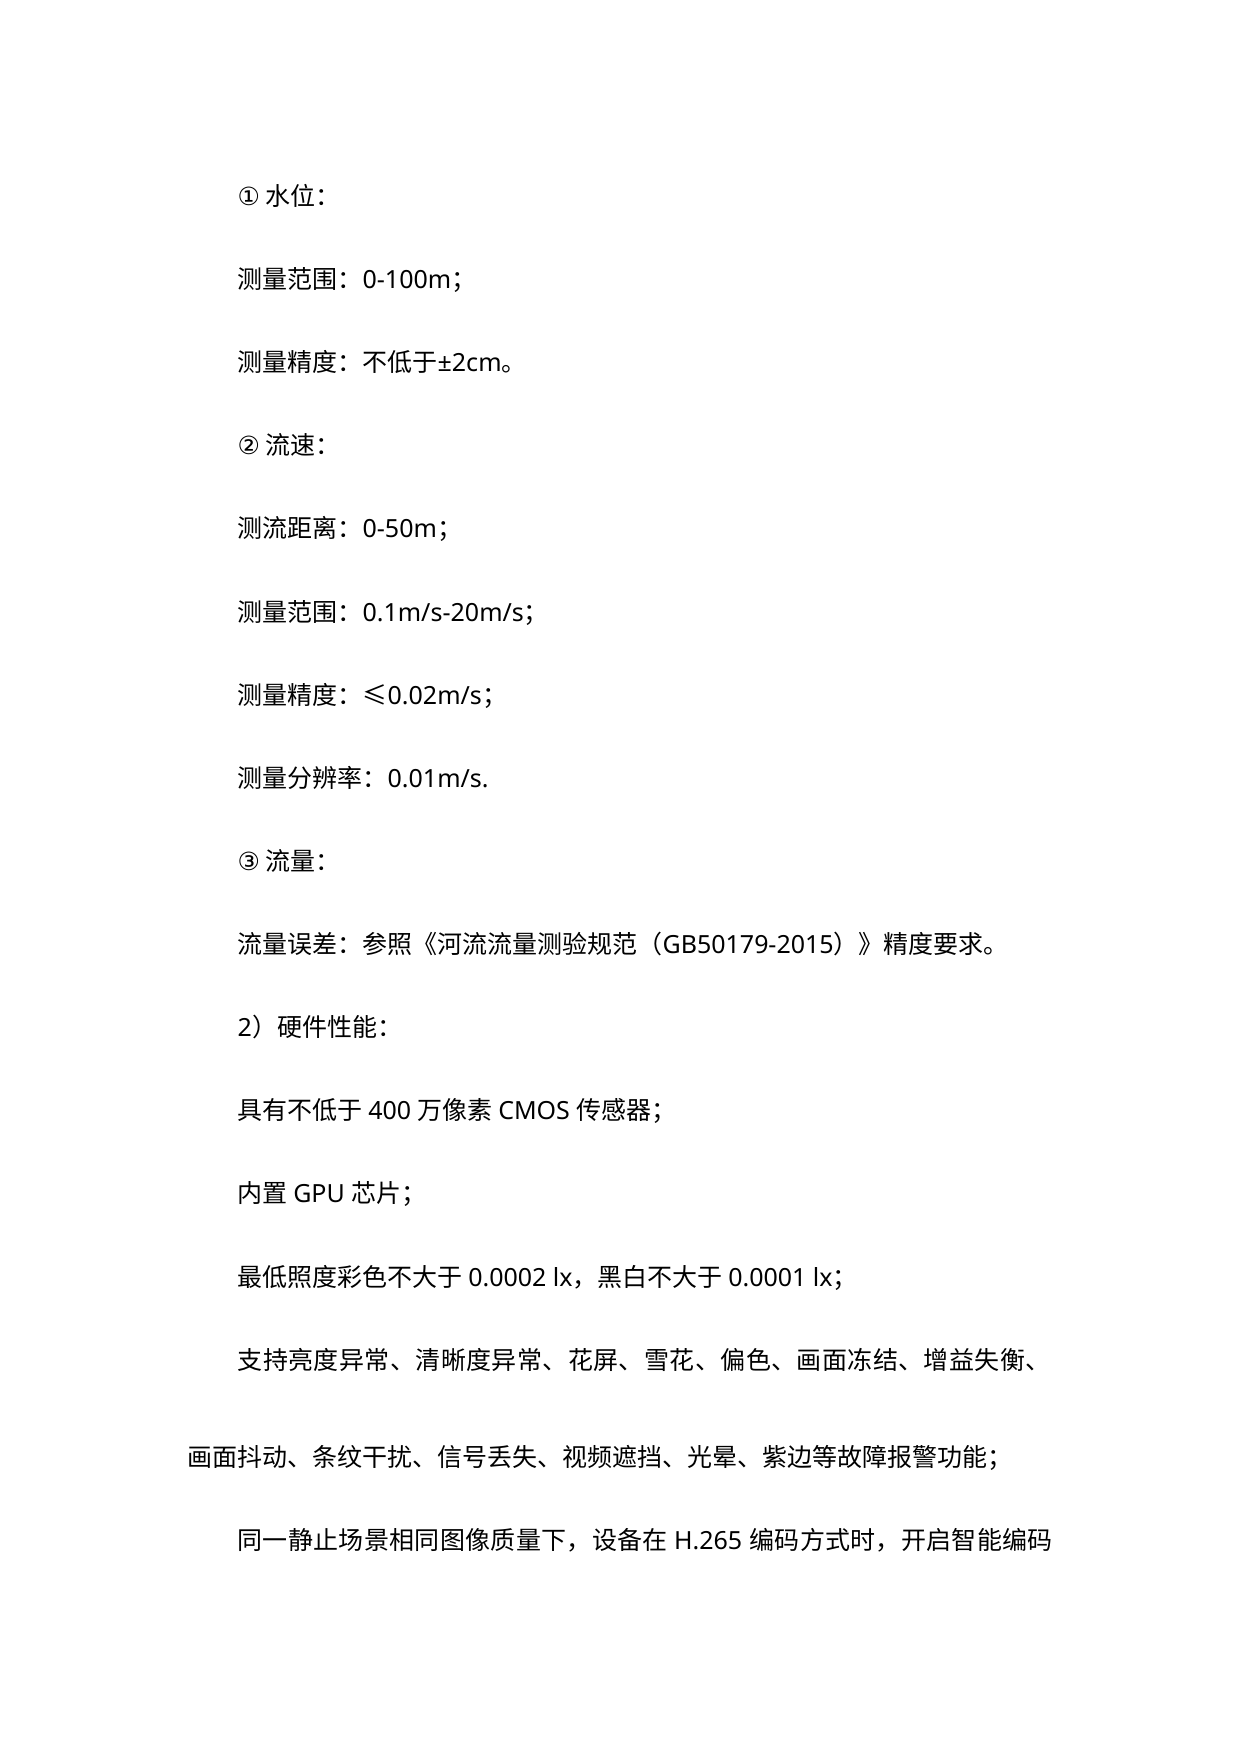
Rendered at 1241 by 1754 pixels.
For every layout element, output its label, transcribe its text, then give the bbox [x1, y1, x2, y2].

text 2）硬件性能： [187, 993, 1053, 1058]
text 具有不低于 400 万像素 CMOS 传感器； [187, 1076, 1053, 1141]
text ③流量： [187, 827, 1053, 892]
text ②流速： [187, 411, 1053, 476]
text 测量范围：0-100m； [187, 245, 1053, 310]
text 支持亮度异常、清晰度异常、花屏、雪花、偏色、画面冻结、增益失衡、画面抖动、条纹干扰、信号丢失、视频遮挡、光晕、紫边等故障报警功能； [187, 1326, 1053, 1488]
text ①水位： [187, 162, 1053, 227]
text 测量精度：≤0.02m/s； [187, 661, 1053, 726]
text 测量精度：不低于±2cm。 [187, 328, 1053, 393]
text 内置 GPU 芯片； [187, 1159, 1053, 1224]
text 测量分辨率：0.01m/s. [187, 744, 1053, 809]
text 测量范围：0.1m/s-20m/s； [187, 578, 1053, 643]
text 最低照度彩色不大于 0.0002 lx，黑白不大于 0.0001 lx； [187, 1243, 1053, 1308]
text 测流距离：0-50m； [187, 494, 1053, 559]
text 流量误差：参照《河流流量测验规范（GB50179-2015）》精度要求。 [187, 910, 1053, 975]
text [187, 1506, 1053, 1571]
